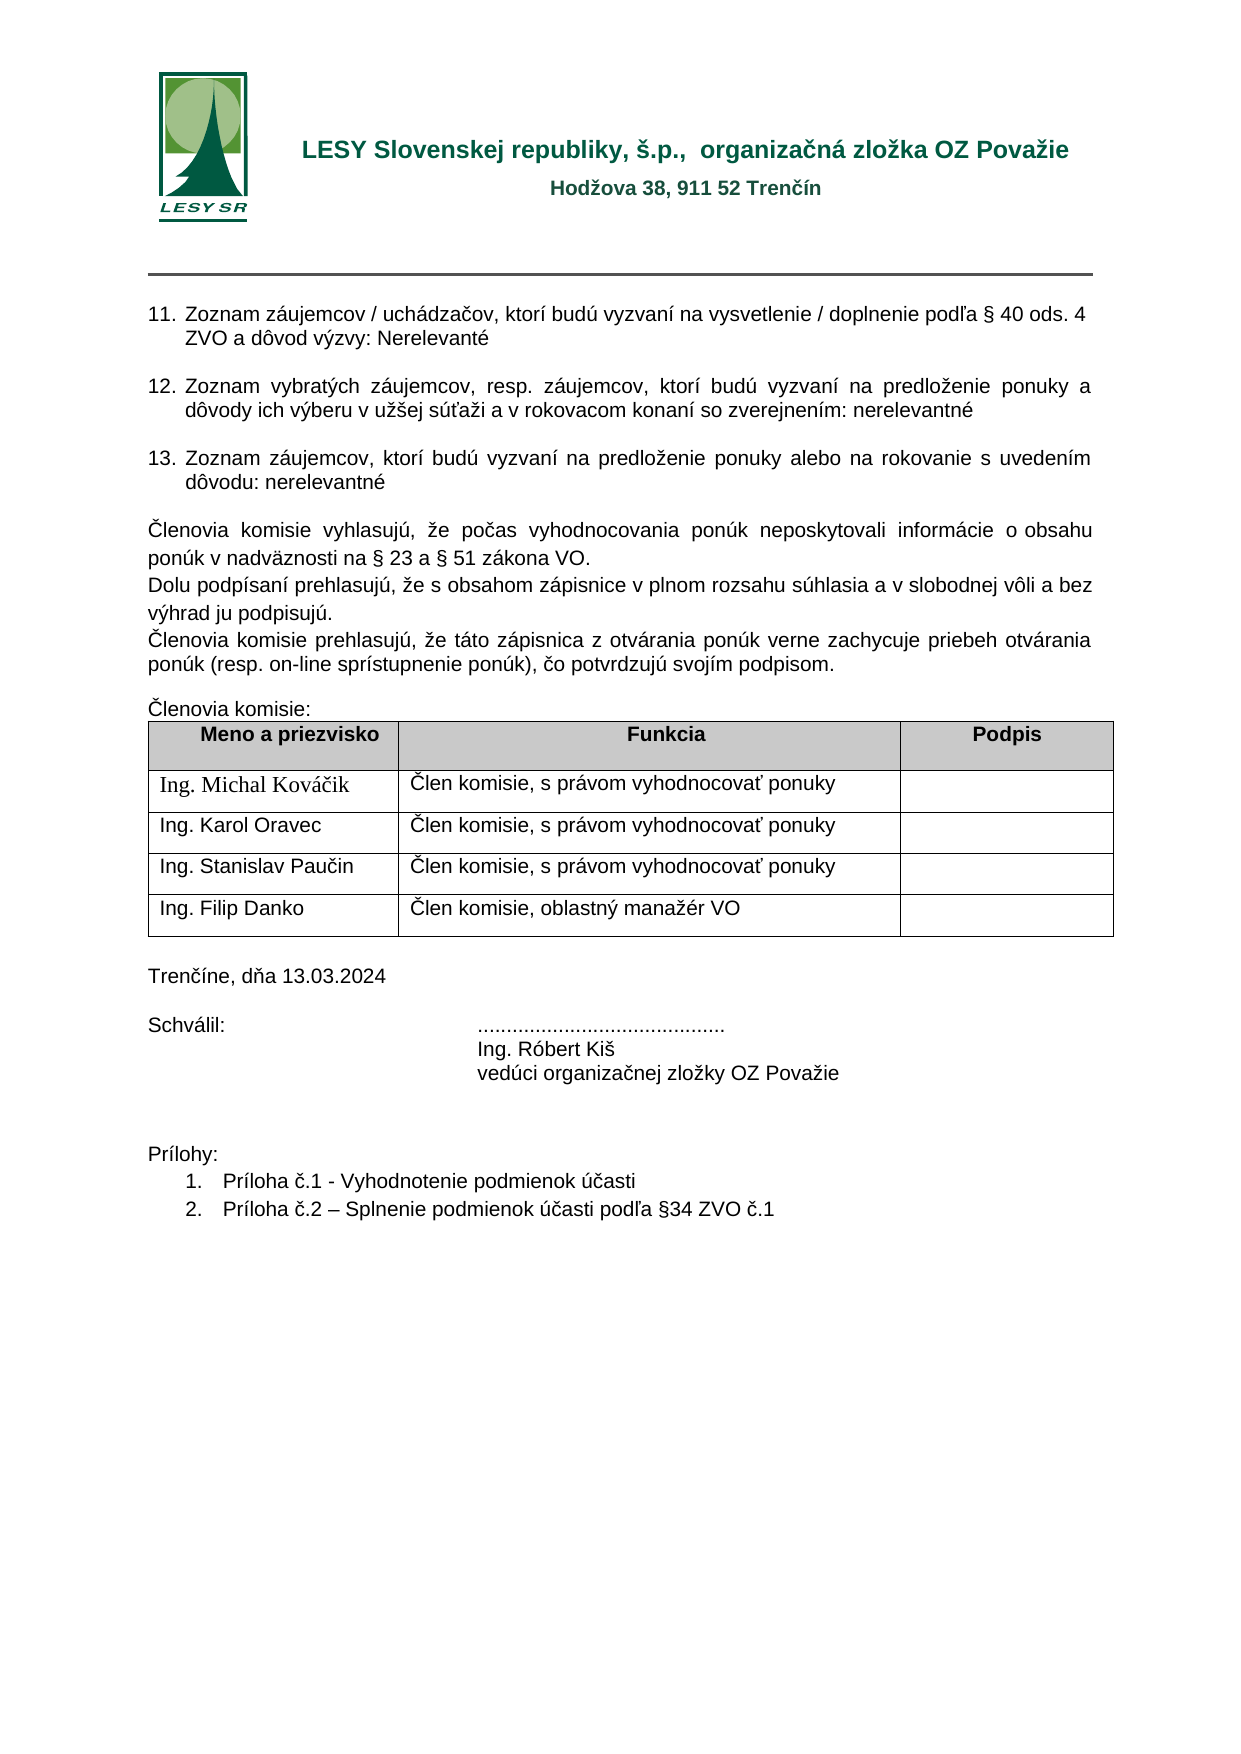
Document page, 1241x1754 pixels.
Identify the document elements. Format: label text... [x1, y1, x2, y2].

table_cell Člen komisie, s právom vyhodnocovať ponuky [399, 854, 900, 894]
table_header Meno a priezvisko [149, 722, 398, 770]
table_cell [901, 854, 1113, 894]
text Členovia komisie: [148, 697, 1093, 721]
list Prílohy: [148, 1142, 1093, 1166]
table_cell Ing. Karol Oravec [149, 813, 398, 853]
table_cell [901, 771, 1113, 812]
table_cell Ing. Stanislav Paučin [149, 854, 398, 894]
list Zoznam záujemcov / uchádzačov, ktorí budú vyzvaní na vysvetlenie / doplnenie podľa § 40 ods. 4 ZVO a dôvod výzvy: Nerelevanté [148, 302, 1093, 350]
table_cell [901, 895, 1113, 936]
list Príloha č.2 – Splnenie podmienok účasti podľa §34 ZVO č.1 [185, 1197, 1093, 1221]
table_cell Člen komisie, s právom vyhodnocovať ponuky [399, 813, 900, 853]
table_cell Člen komisie, s právom vyhodnocovať ponuky [399, 771, 900, 812]
text Ing. Róbert Kiš [148, 1036, 1093, 1060]
table_header Podpis [901, 722, 1113, 770]
list Zoznam záujemcov, ktorí budú vyzvaní na predloženie ponuky alebo na rokovanie s uvedením dôvodu: nerelevantné [148, 446, 1093, 494]
text Schválil: ........................................... [148, 1012, 1093, 1036]
table_cell Člen komisie, oblastný manažér VO [399, 895, 900, 936]
table_cell Ing. Filip Danko [149, 895, 398, 936]
text Dolu podpísaní prehlasujú, že s obsahom zápisnice v plnom rozsahu súhlasia a v slobodnej vôli a bez výhrad ju podpisujú. [148, 573, 1093, 624]
table_cell [901, 813, 1113, 853]
text Členovia komisie vyhlasujú, že počas vyhodnocovania ponúk neposkytovali informácie o obsahu ponúk v nadväznosti na § 23 a § 51 zákona VO. [148, 518, 1093, 569]
list Príloha č.1 - Vyhodnotenie podmienok účasti [185, 1169, 1093, 1193]
text Členovia komisie prehlasujú, že táto zápisnica z otvárania ponúk verne zachycuje priebeh otvárania ponúk (resp. on-line sprístupnenie ponúk), čo potvrdzujú svojím podpisom. [148, 628, 1093, 676]
text vedúci organizačnej zložky OZ Považie [148, 1060, 1093, 1084]
table_header Funkcia [399, 722, 900, 770]
text , [148, 964, 1093, 988]
list Zoznam vybratých záujemcov, resp. záujemcov, ktorí budú vyzvaní na predloženie ponuky a dôvody ich výberu v užšej súťaži a v rokovacom konaní so zverejnením: nerelevantné [148, 374, 1093, 422]
